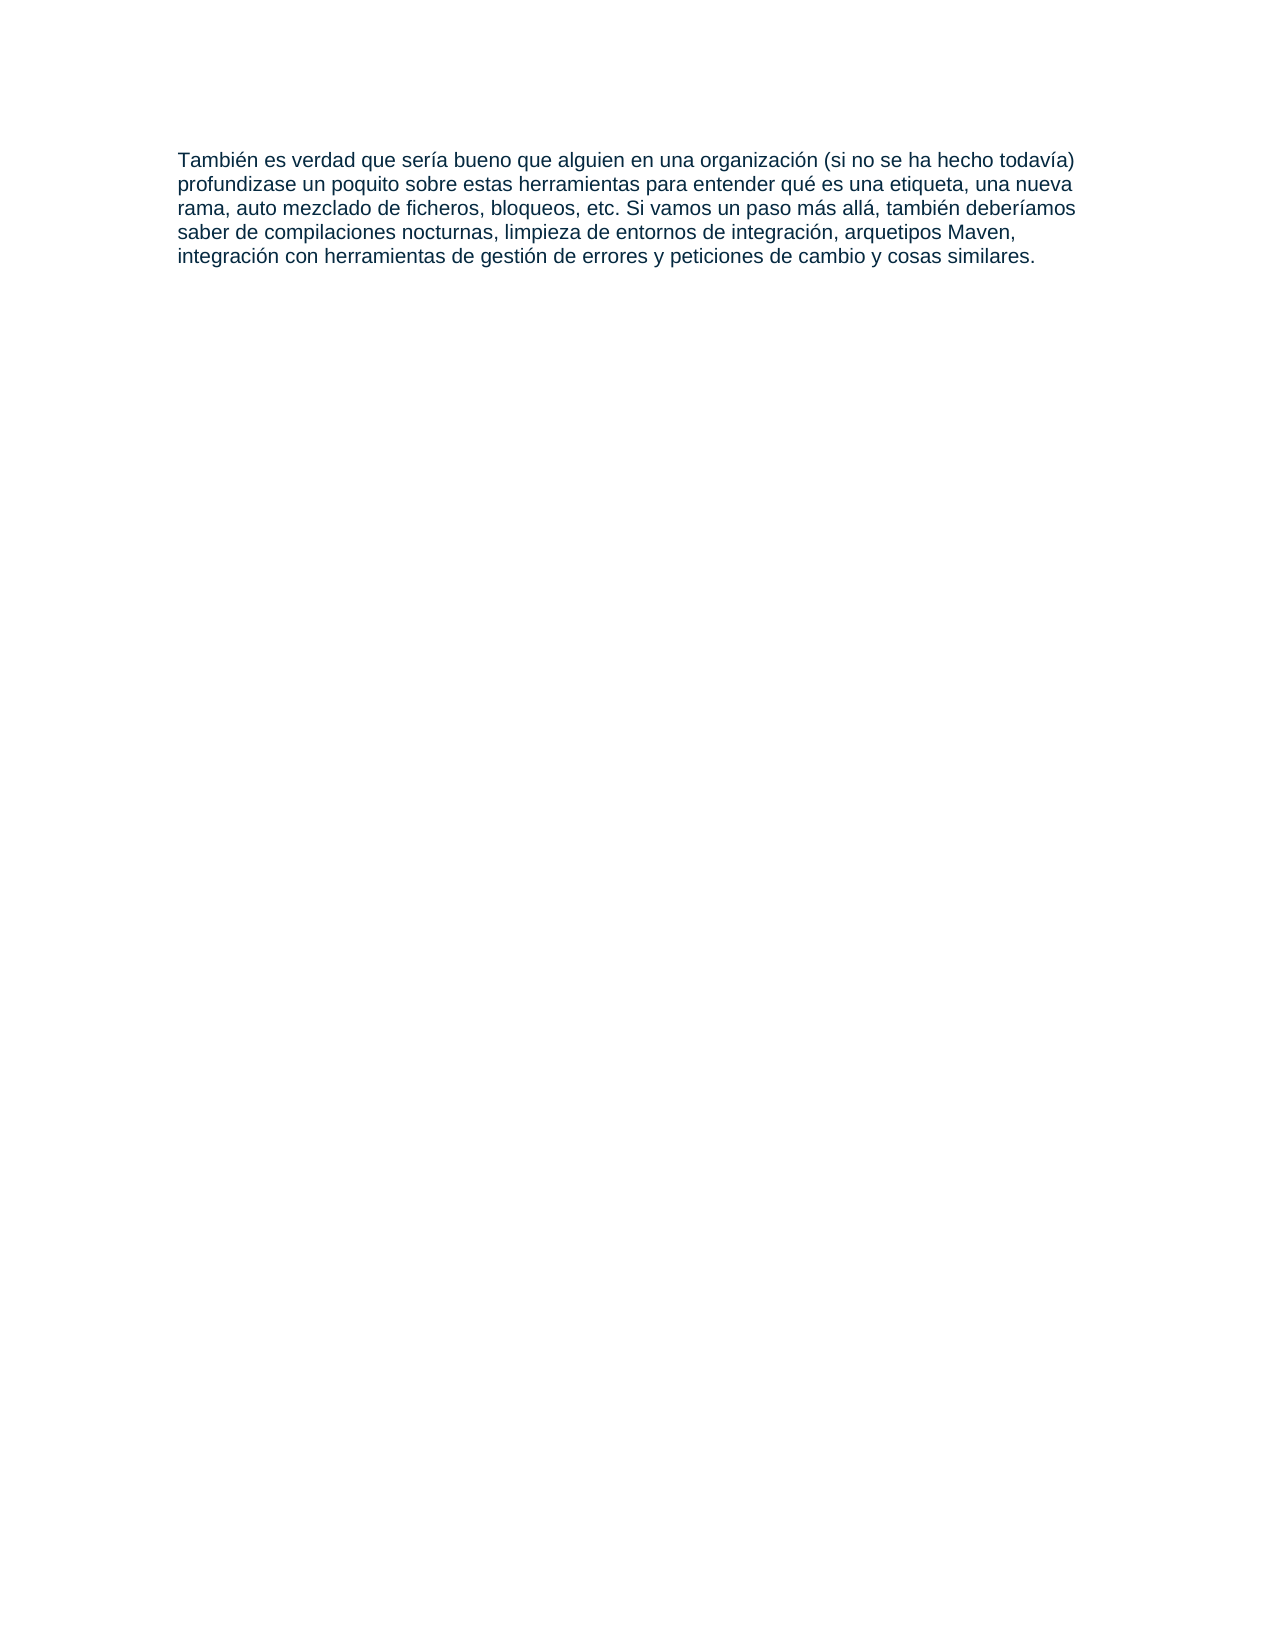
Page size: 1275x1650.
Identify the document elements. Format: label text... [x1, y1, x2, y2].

text También es verdad que sería bueno que alguien en una organización (si no se ha hecho todavía) profundizase un poquito sobre estas herramientas para entender qué es una etiqueta, una nueva rama, auto mezclado de ficheros, bloqueos, etc. Si vamos un paso más allá, también deberíamos saber de compilaciones nocturnas, limpieza de entornos de integración, arquetipos Maven, integración con herramientas de gestión de errores y peticiones de cambio y cosas similares. [177, 148, 1098, 267]
